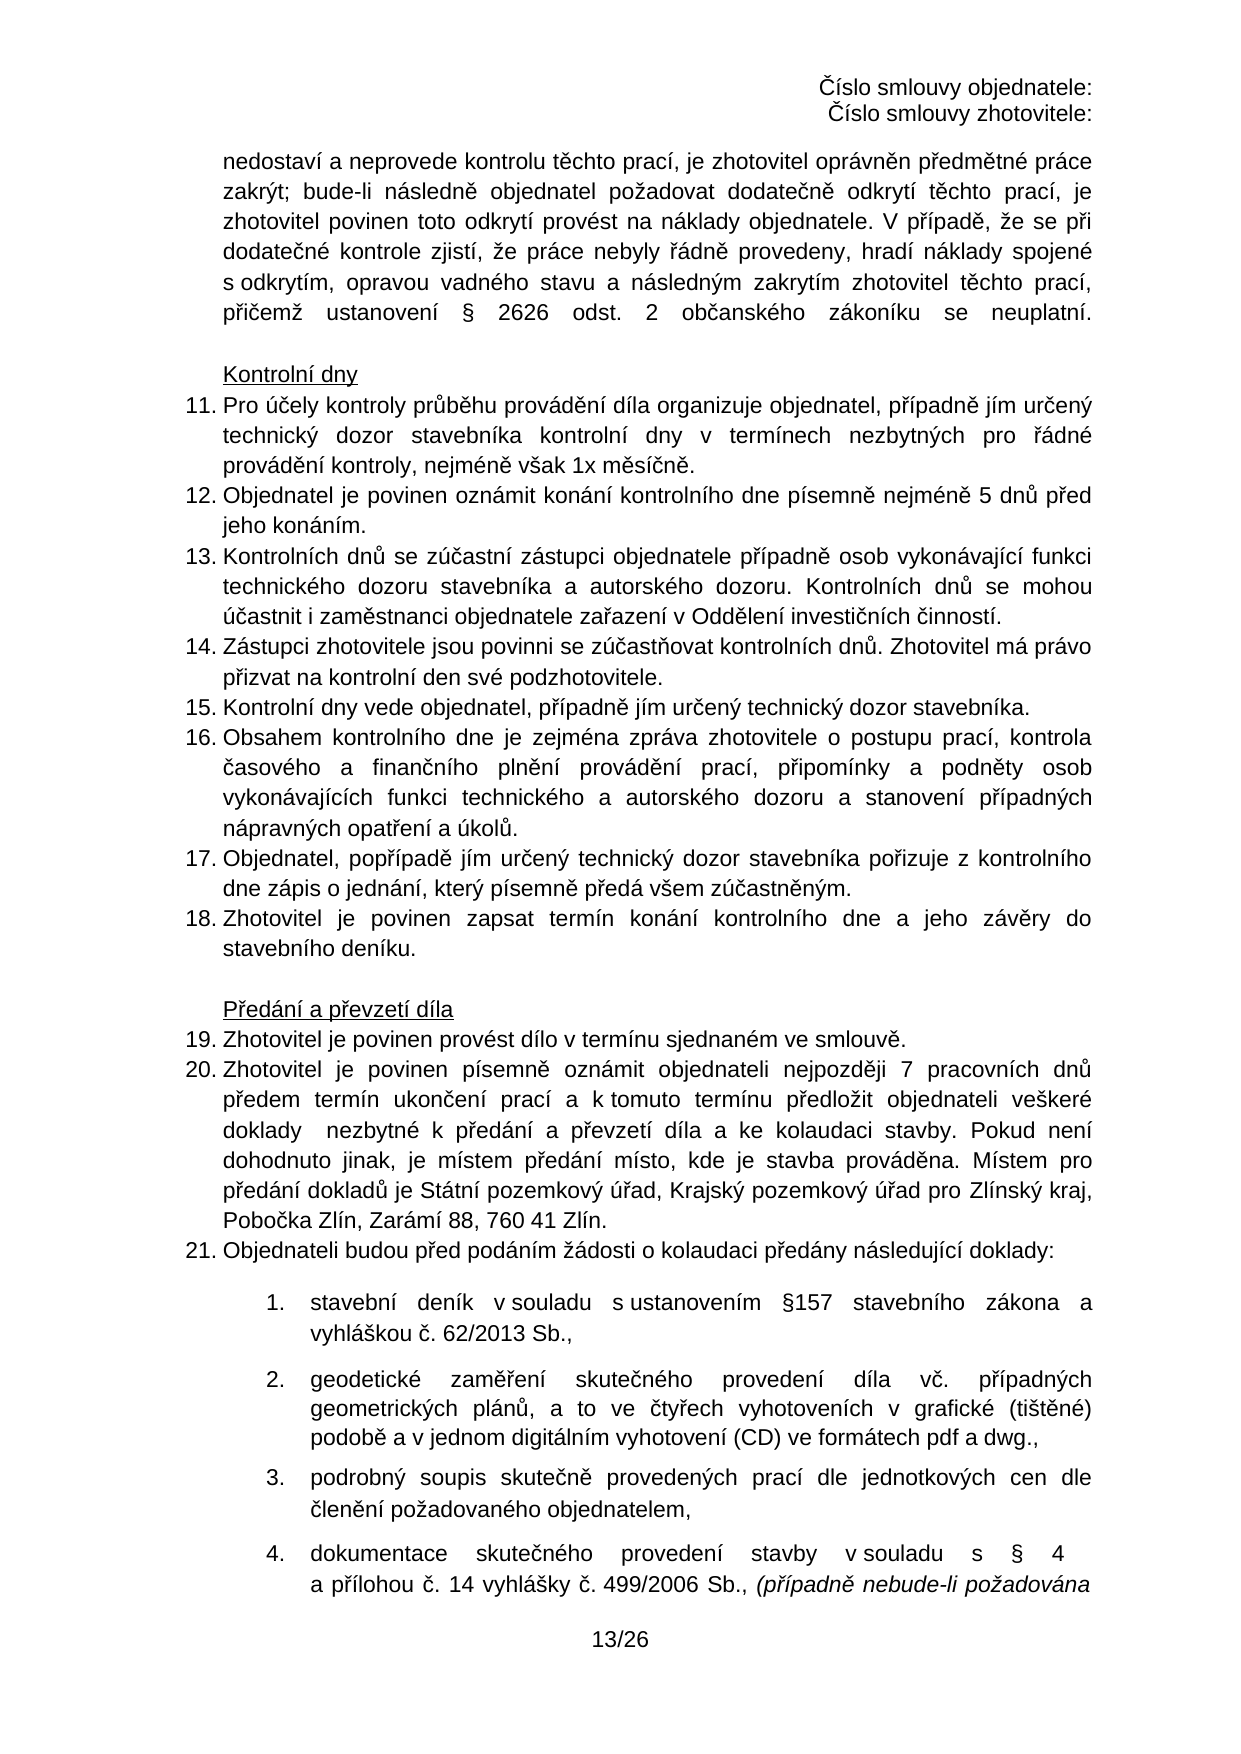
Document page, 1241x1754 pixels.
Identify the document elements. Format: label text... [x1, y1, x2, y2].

list Zhotovitel je povinen zapsat termín konání kontrolního dne a jeho závěry do stavebního deníku. [185, 905, 1093, 962]
list Kontrolních dnů se zúčastní zástupci objednatele případně osob vykonávající funkci technického dozoru stavebníka a autorského dozoru. Kontrolních dnů se mohou účastnit i zaměstnanci objednatele zařazení v Oddělení investičních činností. [185, 543, 1093, 629]
list Zástupci zhotovitele jsou povinni se zúčastňovat kontrolních dnů. Zhotovitel má právo přizvat na kontrolní den své podzhotovitele. [185, 633, 1093, 690]
list Pro účely kontroly průběhu provádění díla organizuje objednatel, případně jím určený technický dozor stavebníka kontrolní dny v termínech nezbytných pro řádné provádění kontroly, nejméně však 1x měsíčně. [185, 392, 1093, 478]
list Předání a převzetí díla [223, 996, 1093, 1022]
list stavební deník v souladu s ustanovením §157 stavebního zákona a vyhláškou č. 62/2013 Sb., [266, 1288, 1093, 1346]
list Kontrolní dny vede objednatel, případně jím určený technický dozor stavebníka. [185, 694, 1093, 720]
list Zhotovitel je povinen písemně oznámit objednateli nejpozději 7 pracovních dnů předem termín ukončení prací a k tomuto termínu předložit objednateli veškeré doklady nezbytné k předání a převzetí díla a ke kolaudaci stavby. Pokud není dohodnuto jinak, je místem předání místo, kde je stavba prováděna. Místem pro předání dokladů je Státní pozemkový úřad, Krajský pozemkový úřad pro Zlínský kraj, Pobočka Zlín, Zarámí 88, 760 41 Zlín. [185, 1056, 1093, 1233]
list Obsahem kontrolního dne je zejména zpráva zhotovitele o postupu prací, kontrola časového a finančního plnění provádění prací, připomínky a podněty osob vykonávajících funkci technického a autorského dozoru a stanovení případných nápravných opatření a úkolů. [185, 724, 1093, 841]
list Objednatel, popřípadě jím určený technický dozor stavebníka pořizuje z kontrolního dne zápis o jednání, který písemně předá všem zúčastněným. [185, 845, 1093, 901]
list podrobný soupis skutečně provedených prací dle jednotkových cen dle členění požadovaného objednatelem, [266, 1464, 1093, 1522]
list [185, 148, 1093, 357]
list geodetické zaměření skutečného provedení díla vč. případných geometrických plánů, a to ve čtyřech vyhotoveních v grafické (tištěné) podobě a v jednom digitálním vyhotovení (CD) ve formátech pdf a dwg., [266, 1364, 1093, 1452]
list Objednatel je povinen oznámit konání kontrolního dne písemně nejméně 5 dnů před jeho konáním. [185, 482, 1093, 539]
list Objednateli budou před podáním žádosti o kolaudaci předány následující doklady: [185, 1237, 1093, 1264]
list Zhotovitel je povinen provést dílo v termínu sjednaném ve smlouvě. [185, 1026, 1093, 1052]
list Kontrolní dny [223, 361, 1093, 388]
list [266, 1540, 1093, 1598]
